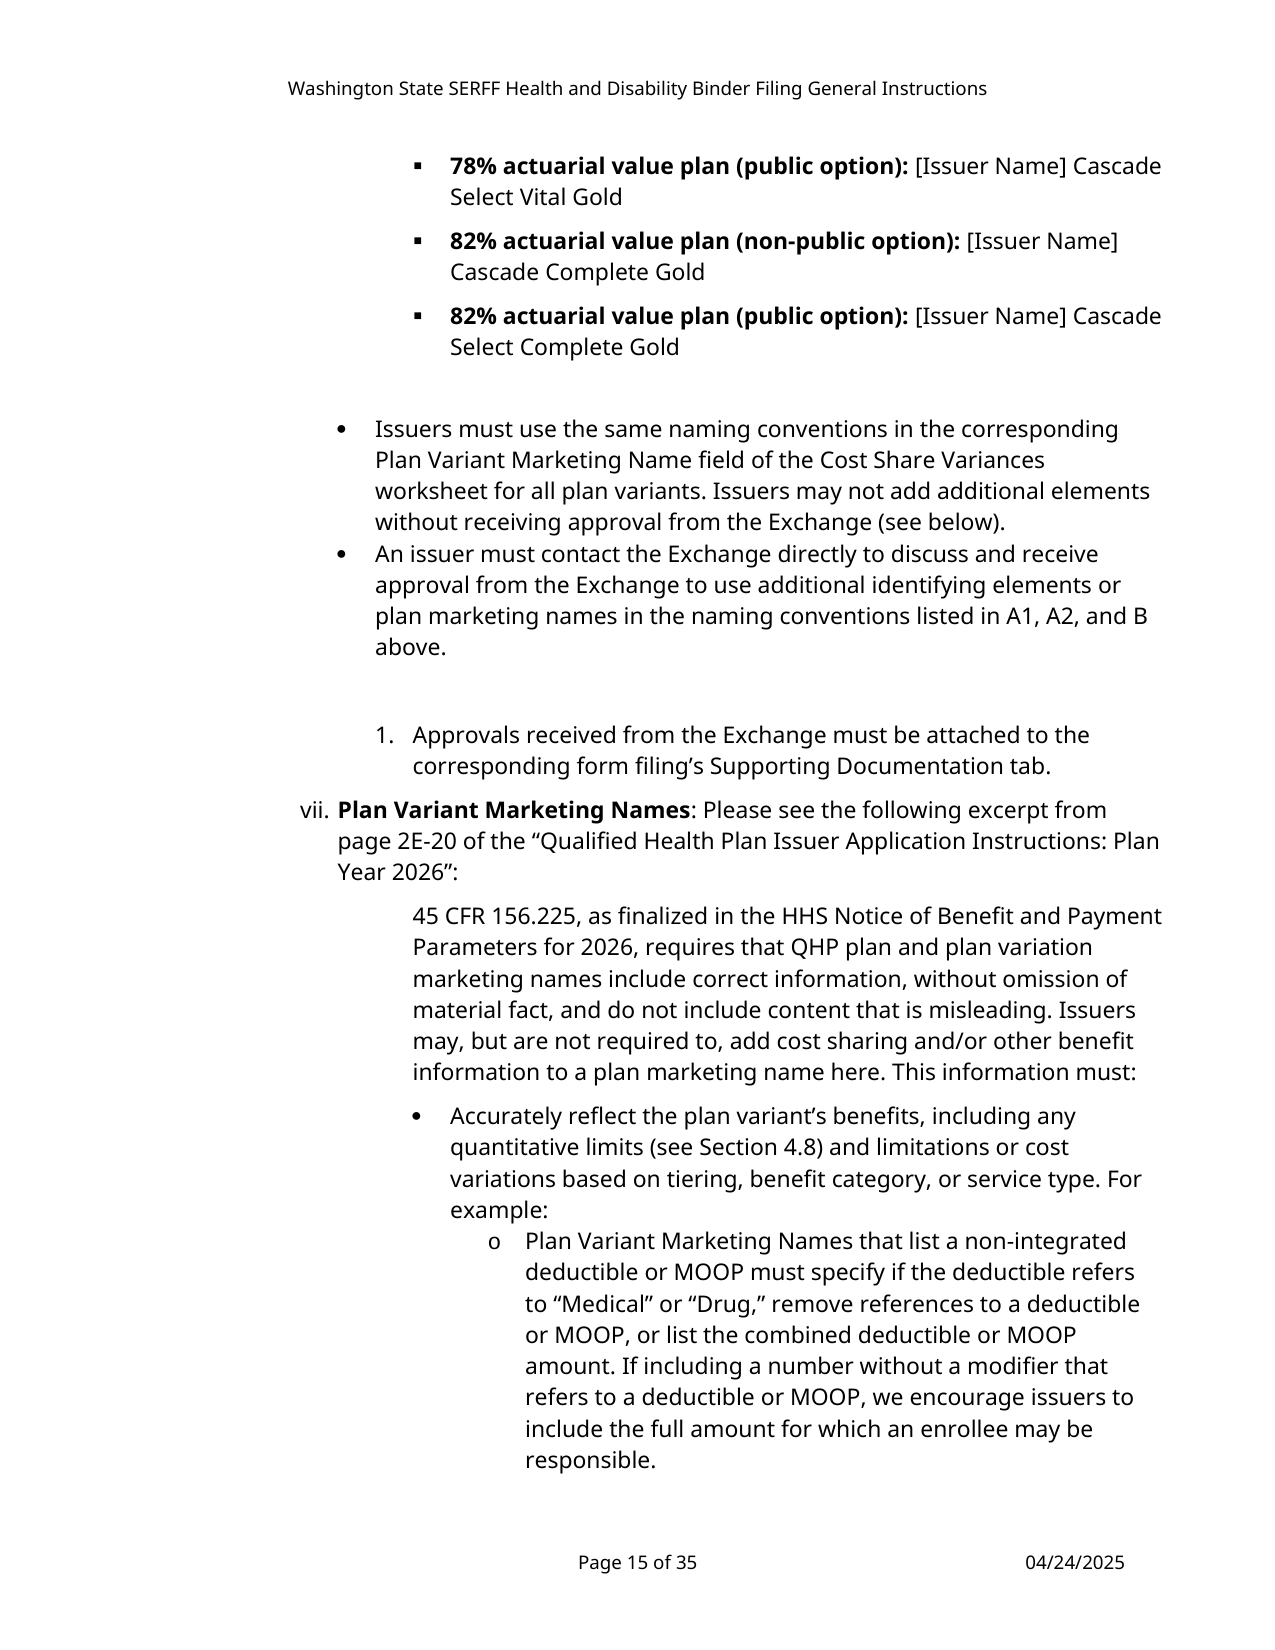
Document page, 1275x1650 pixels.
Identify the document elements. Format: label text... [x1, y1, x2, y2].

list Issuers must use the same naming conventions in the corresponding Plan Variant Marketing Name field of the Cost Share Variances worksheet for all plan variants. Issuers may not add additional elements without receiving approval from the Exchange (see below). [337, 412, 1162, 537]
list An issuer must contact the Exchange directly to discuss and receive approval from the Exchange to use additional identifying elements or plan marketing names in the naming conventions listed in A1, A2, and B above. [337, 537, 1162, 662]
list 78% actuarial value plan (public option): [Issuer Name] Cascade Select Vital Gold [412, 150, 1162, 212]
list 82% actuarial value plan (public option): [Issuer Name] Cascade Select Complete Gold [412, 300, 1162, 362]
list 82% actuarial value plan (non-public option): [Issuer Name] Cascade Complete Gold [412, 225, 1162, 287]
list Approvals received from the Exchange must be attached to the corresponding form filing’s Supporting Documentation tab. [375, 719, 1162, 781]
list Accurately reflect the plan variant’s benefits, including any quantitative limits (see Section 4.8) and limitations or cost variations based on tiering, benefit category, or service type. For example: [412, 1100, 1162, 1225]
list Plan Variant Marketing Names: Please see the following excerpt from page 2E-20 of the “Qualified Health Plan Issuer Application Instructions: Plan Year 2026”: [300, 794, 1162, 887]
text 45 CFR 156.225, as finalized in the HHS Notice of Benefit and Payment Parameters for 2026, requires that QHP plan and plan variation marketing names include correct information, without omission of material fact, and do not include content that is misleading. Issuers may, but are not required to, add cost sharing and/or other benefit information to a plan marketing name here. This information must: [412, 900, 1162, 1087]
list Plan Variant Marketing Names that list a non-integrated deductible or MOOP must specify if the deductible refers to “Medical” or “Drug,” remove references to a deductible or MOOP, or list the combined deductible or MOOP amount. If including a number without a modifier that refers to a deductible or MOOP, we encourage issuers to include the full amount for which an enrollee may be responsible. [487, 1225, 1162, 1475]
